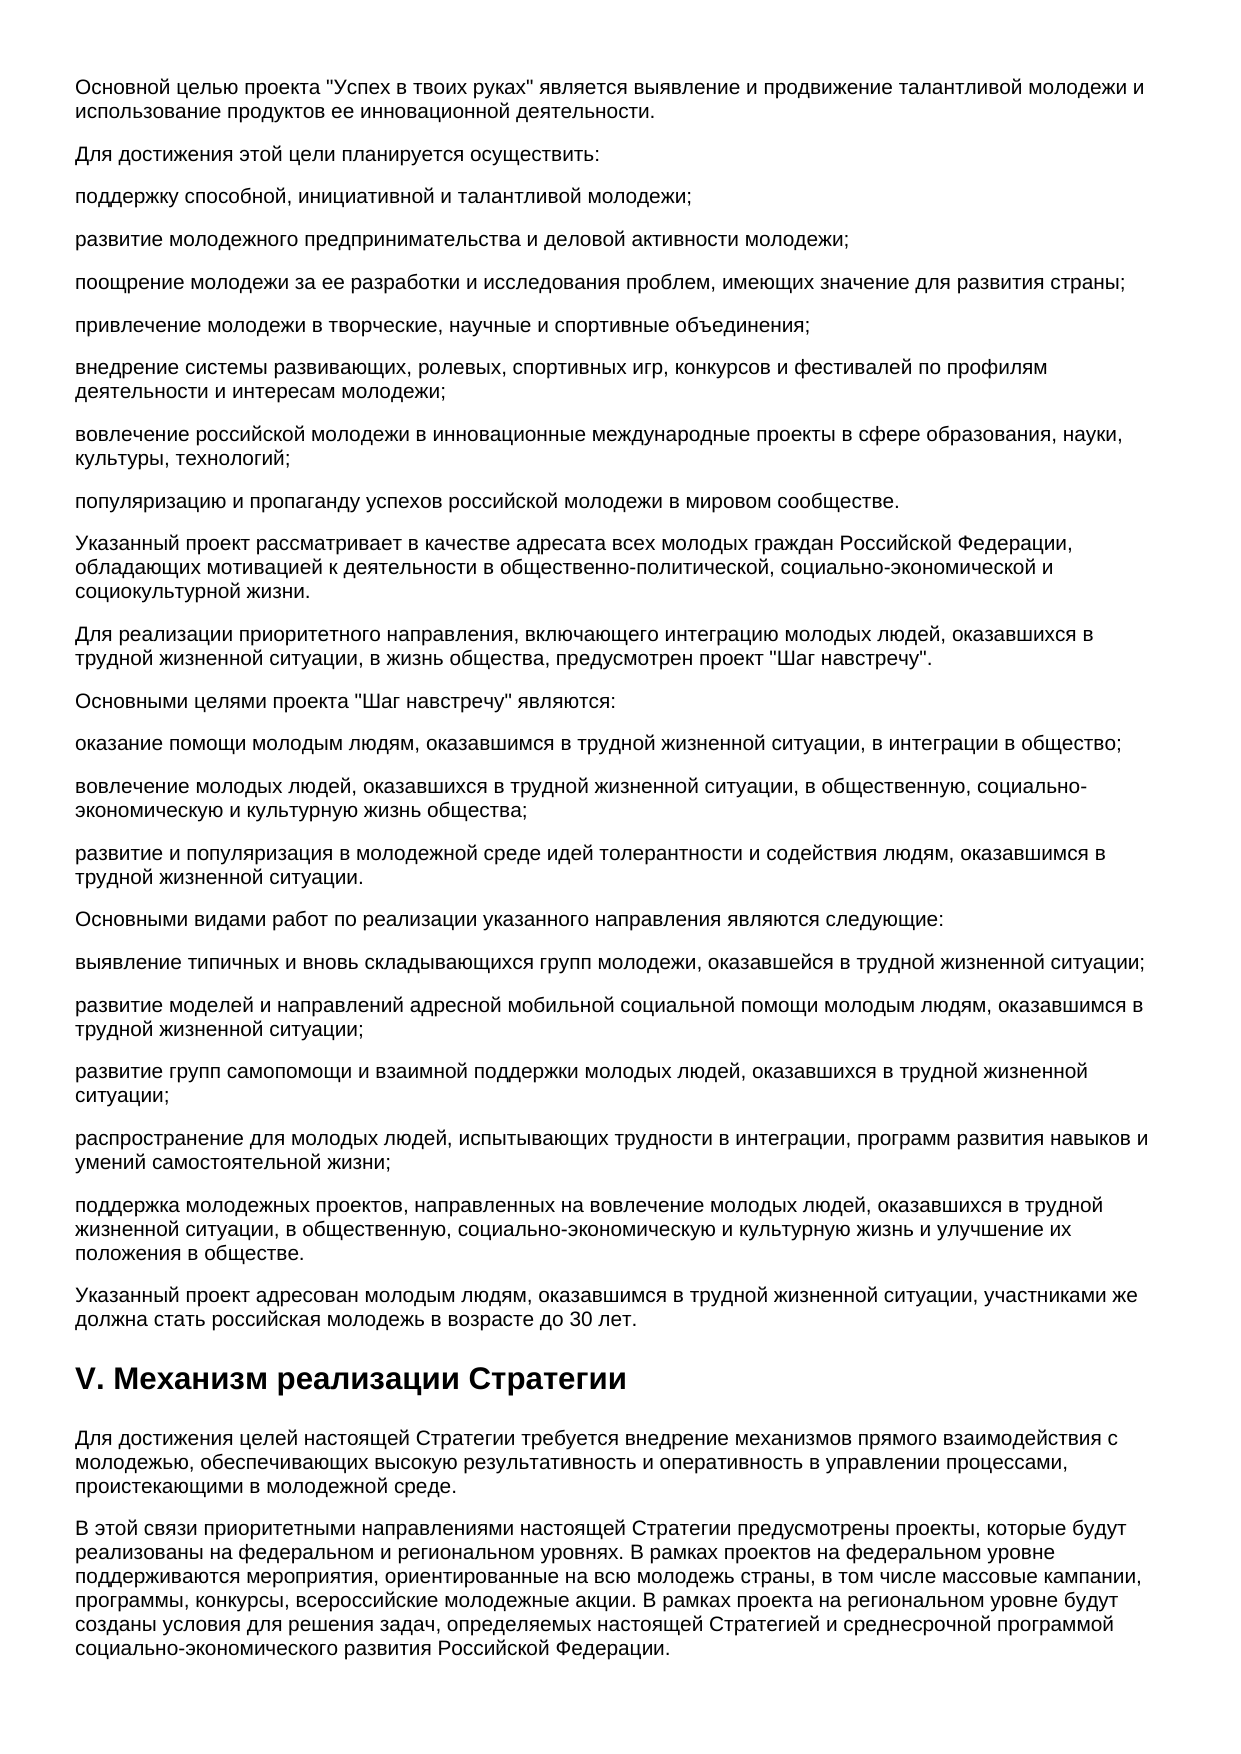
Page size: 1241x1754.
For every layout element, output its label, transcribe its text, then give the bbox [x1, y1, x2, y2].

text Основными целями проекта "Шаг навстречу" являются: [75, 688, 1165, 712]
text Основными видами работ по реализации указанного направления являются следующие: [75, 907, 1165, 931]
text развитие групп самопомощи и взаимной поддержки молодых людей, оказавшихся в трудной жизненной ситуации; [75, 1059, 1165, 1107]
text В этой связи приоритетными направлениями настоящей Стратегии предусмотрены проекты, которые будут реализованы на федеральном и региональном уровнях. В рамках проектов на федеральном уровне поддерживаются мероприятия, ориентированные на всю молодежь страны, в том числе массовые кампании, программы, конкурсы, всероссийские молодежные акции. В рамках проекта на региональном уровне будут созданы условия для решения задач, определяемых настоящей Стратегией и среднесрочной программой социально-экономического развития Российской Федерации. [75, 1516, 1165, 1660]
text Для реализации приоритетного направления, включающего интеграцию молодых людей, оказавшихся в трудной жизненной ситуации, в жизнь общества, предусмотрен проект "Шаг навстречу". [75, 622, 1165, 670]
text поддержка молодежных проектов, направленных на вовлечение молодых людей, оказавшихся в трудной жизненной ситуации, в общественную, социально-экономическую и культурную жизнь и улучшение их положения в обществе. [75, 1193, 1165, 1264]
text поощрение молодежи за ее разработки и исследования проблем, имеющих значение для развития страны; [75, 270, 1165, 294]
text популяризацию и пропаганду успехов российской молодежи в мировом сообществе. [75, 488, 1165, 512]
text вовлечение российской молодежи в инновационные международные проекты в сфере образования, науки, культуры, технологий; [75, 422, 1165, 470]
text Для достижения этой цели планируется осуществить: [75, 142, 1165, 166]
text V. Механизм реализации Стратегии [75, 1360, 1165, 1396]
text Основной целью проекта "Успех в твоих руках" является выявление и продвижение талантливой молодежи и использование продуктов ее инновационной деятельности. [75, 75, 1165, 123]
text выявление типичных и вновь складывающихся групп молодежи, оказавшейся в трудной жизненной ситуации; [75, 950, 1165, 974]
text развитие моделей и направлений адресной мобильной социальной помощи молодым людям, оказавшимся в трудной жизненной ситуации; [75, 993, 1165, 1041]
text Указанный проект адресован молодым людям, оказавшимся в трудной жизненной ситуации, участниками же должна стать российская молодежь в возрасте до 30 лет. [75, 1283, 1165, 1331]
text распространение для молодых людей, испытывающих трудности в интеграции, программ развития навыков и умений самостоятельной жизни; [75, 1126, 1165, 1174]
text оказание помощи молодым людям, оказавшимся в трудной жизненной ситуации, в интеграции в общество; [75, 731, 1165, 755]
text привлечение молодежи в творческие, научные и спортивные объединения; [75, 312, 1165, 336]
text внедрение системы развивающих, ролевых, спортивных игр, конкурсов и фестивалей по профилям деятельности и интересам молодежи; [75, 355, 1165, 403]
text Для достижения целей настоящей Стратегии требуется внедрение механизмов прямого взаимодействия с молодежью, обеспечивающих высокую результативность и оперативность в управлении процессами, проистекающими в молодежной среде. [75, 1426, 1165, 1497]
text Указанный проект рассматривает в качестве адресата всех молодых граждан Российской Федерации, обладающих мотивацией к деятельности в общественно-политической, социально-экономической и социокультурной жизни. [75, 531, 1165, 603]
text поддержку способной, инициативной и талантливой молодежи; [75, 184, 1165, 208]
text вовлечение молодых людей, оказавшихся в трудной жизненной ситуации, в общественную, социально-экономическую и культурную жизнь общества; [75, 774, 1165, 822]
text развитие и популяризация в молодежной среде идей толерантности и содействия людям, оказавшимся в трудной жизненной ситуации. [75, 841, 1165, 888]
text развитие молодежного предпринимательства и деловой активности молодежи; [75, 227, 1165, 251]
